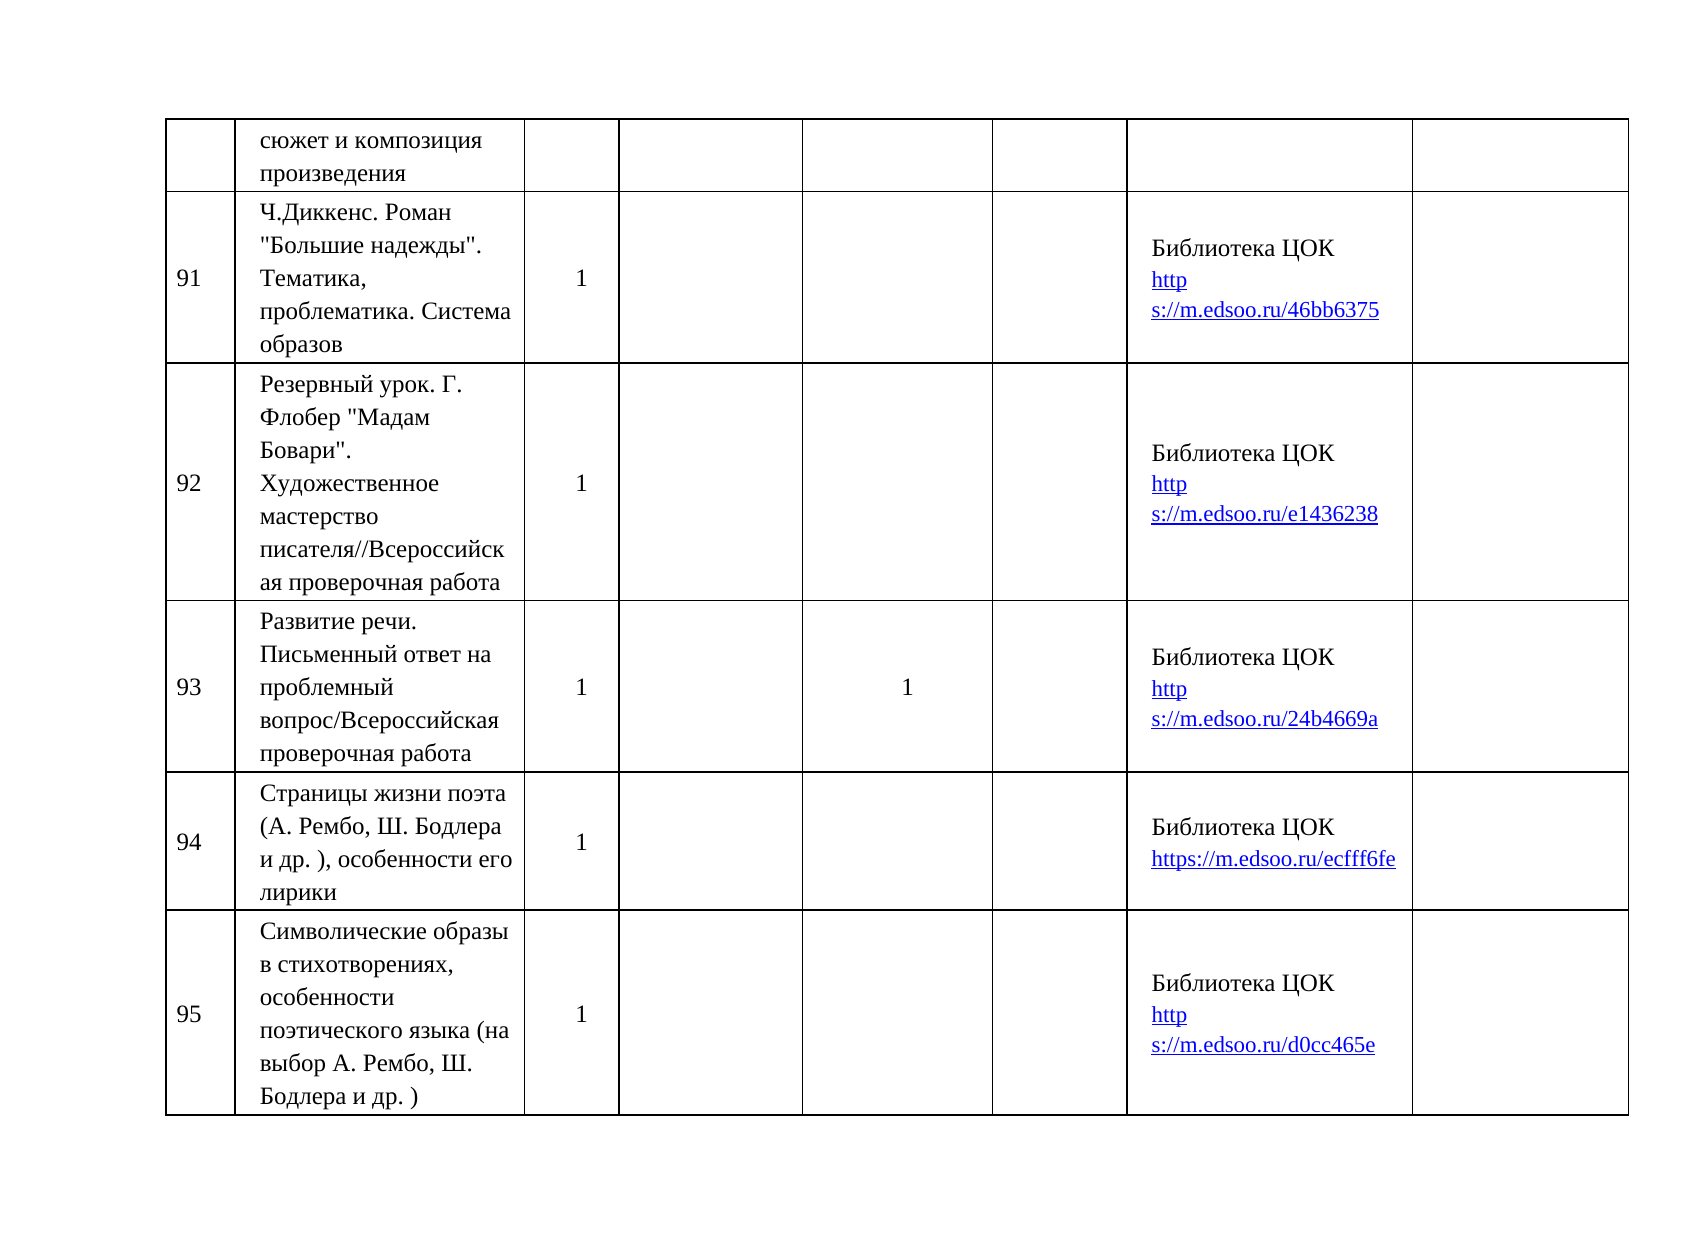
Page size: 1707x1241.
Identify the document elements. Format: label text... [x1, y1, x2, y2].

table_cell [1413, 120, 1628, 191]
table_cell [993, 601, 1126, 771]
table_cell 93 [167, 601, 234, 771]
table_cell [993, 192, 1126, 362]
table_cell 1 [525, 192, 618, 362]
table_cell [620, 120, 802, 191]
table_cell [620, 192, 802, 362]
table_cell [803, 364, 992, 599]
table_cell 92 [167, 364, 234, 599]
table_cell [1413, 192, 1628, 362]
table_cell 1 [525, 773, 618, 909]
table_cell [993, 773, 1126, 909]
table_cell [236, 120, 524, 191]
table_cell [803, 120, 992, 191]
table_cell [1413, 601, 1628, 771]
table_cell Развитие речи. Письменный ответ на проблемный вопрос/Всероссийская проверочная работа [236, 601, 524, 771]
table_cell [803, 911, 992, 1114]
table_cell [620, 773, 802, 909]
table_cell 1 [803, 601, 992, 771]
table_cell Резервный урок. Г. Флобер "Мадам Бовари". Художественное мастерство писателя//Всероссийская проверочная работа [236, 364, 524, 599]
table_cell 95 [167, 911, 234, 1114]
table_cell 90 [167, 120, 234, 191]
table_cell 1 [525, 120, 618, 191]
table_cell [1413, 773, 1628, 909]
table_cell Библиотека ЦОК https://m.edsoo.ru/e1436238 [1128, 364, 1412, 599]
table_cell Библиотека ЦОК https://m.edsoo.ru/d0cc465e [1128, 911, 1412, 1114]
table_cell [620, 364, 802, 599]
table_cell [993, 120, 1126, 191]
table_cell Библиотека ЦОК https://m.edsoo.ru/46bb6375 [1128, 192, 1412, 362]
table_cell 1 [525, 911, 618, 1114]
table_cell Символические образы в стихотворениях, особенности поэтического языка (на выбор А. Рембо, Ш. Бодлера и др. ) [236, 911, 524, 1114]
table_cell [1128, 120, 1412, 191]
table_cell Библиотека ЦОК https://m.edsoo.ru/ecfff6fe [1128, 773, 1412, 909]
table_cell Библиотека ЦОК https://m.edsoo.ru/24b4669a [1128, 601, 1412, 771]
table_cell 91 [167, 192, 234, 362]
table_cell 1 [525, 601, 618, 771]
table_cell [620, 601, 802, 771]
table_cell 1 [525, 364, 618, 599]
table_cell [620, 911, 802, 1114]
table_cell [803, 192, 992, 362]
table_cell [803, 773, 992, 909]
table_cell [993, 364, 1126, 599]
table_cell [993, 911, 1126, 1114]
table_cell Ч.Диккенс. Роман "Большие надежды". Тематика, проблематика. Система образов [236, 192, 524, 362]
table_cell 94 [167, 773, 234, 909]
table_cell [1413, 364, 1628, 599]
table_cell [1413, 911, 1628, 1114]
table_cell Страницы жизни поэта (А. Рембо, Ш. Бодлера и др. ), особенности его лирики [236, 773, 524, 909]
